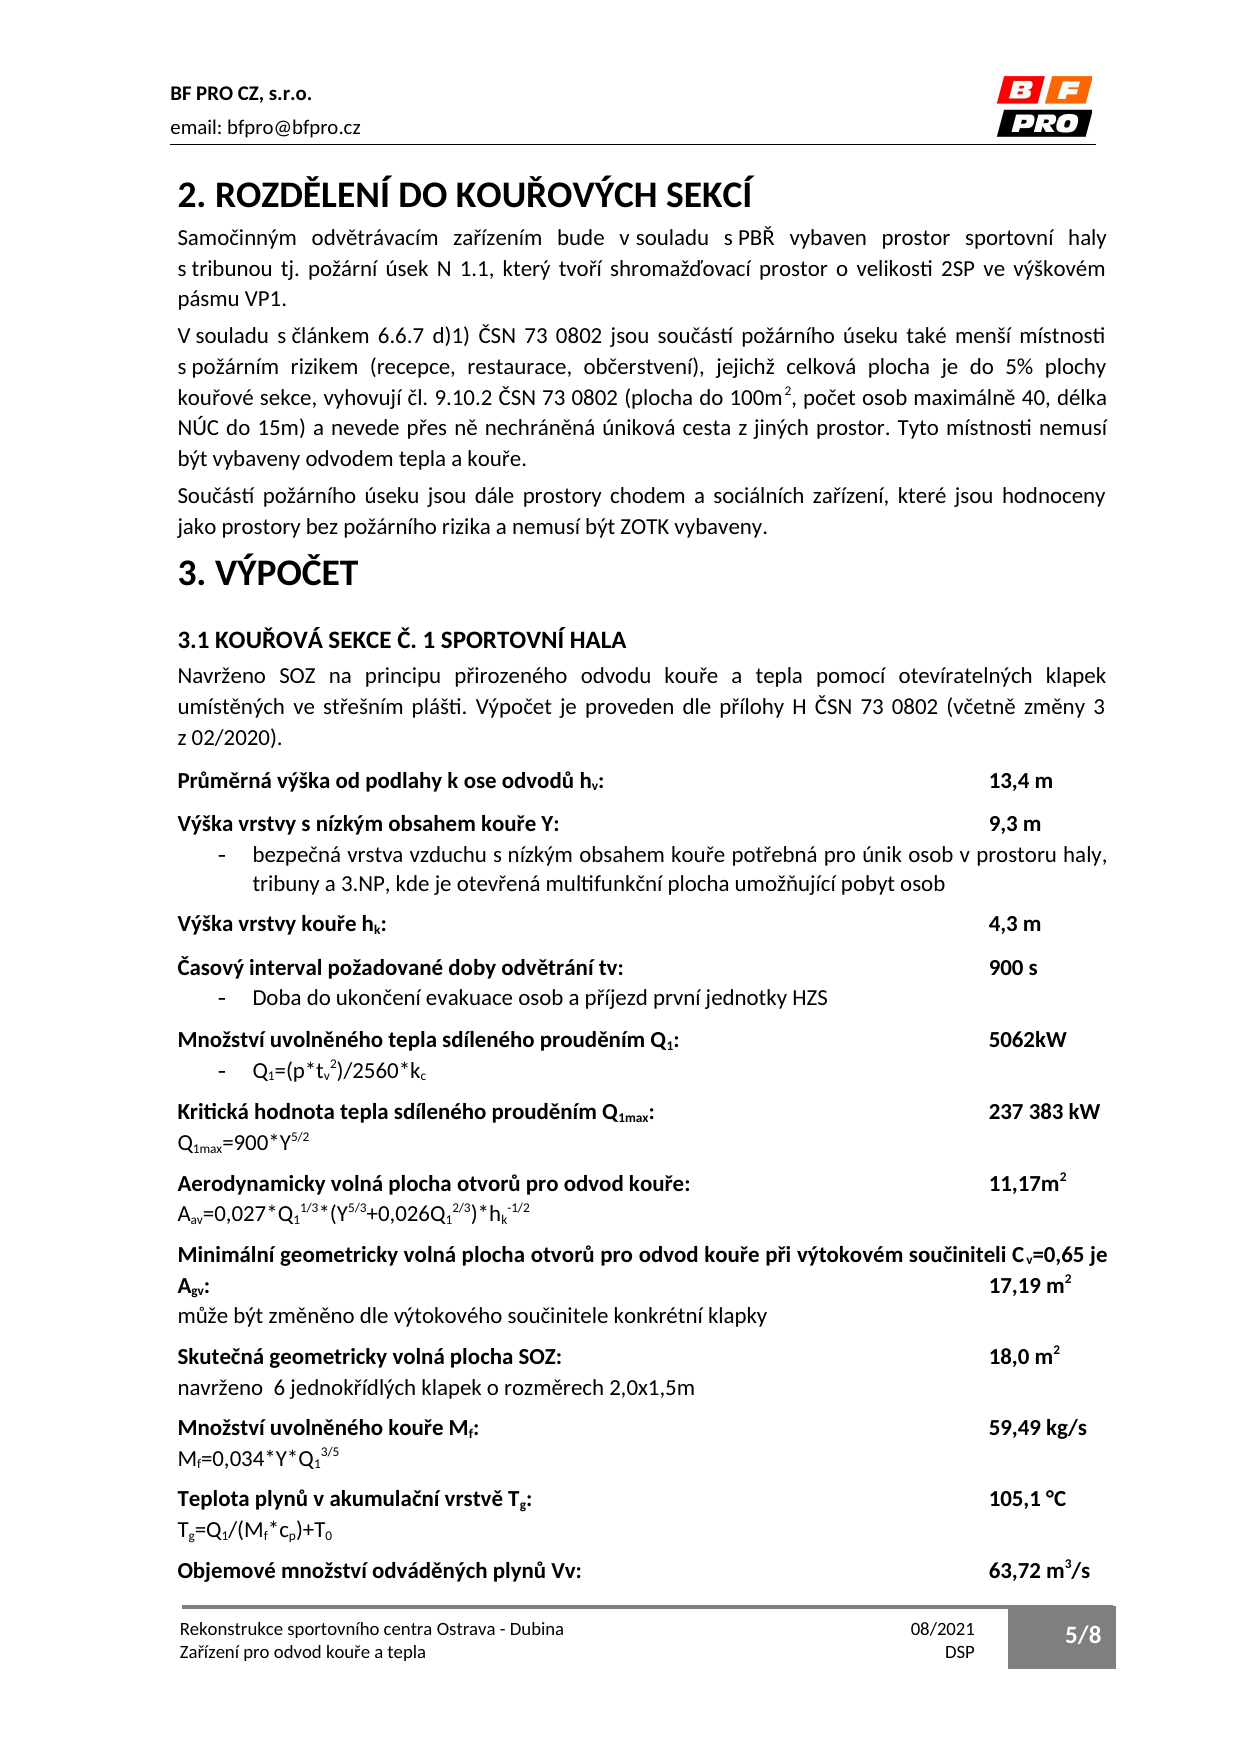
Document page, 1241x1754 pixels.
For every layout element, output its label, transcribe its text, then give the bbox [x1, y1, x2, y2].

text Výška vrstvy kouře hk: 4,3 m [177, 909, 1107, 937]
text Aerodynamicky volná plocha otvorů pro odvod kouře: 11,17m2 [177, 1169, 1107, 1197]
list Doba do ukončení evakuace osob a příjezd první jednotky HZS [215, 983, 1107, 1013]
list bezpečná vrstva vzduchu s nízkým obsahem kouře potřebná pro únik osob v prostoru haly, tribuny a 3.NP, kde je otevřená multifunkční plocha umožňující pobyt osob [215, 840, 1107, 897]
text Objemové množství odváděných plynů Vv: 63,72 m3/s [177, 1556, 1107, 1584]
subtitle 2. Rozdělení do kouřových sekcí [177, 171, 1107, 217]
text Výška vrstvy s nízkým obsahem kouře Y: 9,3 m [177, 809, 1107, 837]
text Teplota plynů v akumulační vrstvě Tg: 105,1 °C [177, 1484, 1107, 1512]
text 3. Výpočet [177, 549, 1107, 595]
list Q1max=900*Y5/2 [177, 1128, 1107, 1156]
text Průměrná výška od podlahy k ose odvodů hv: 13,4 m [177, 766, 1107, 794]
text V souladu s článkem 6.6.7 d)1) ČSN 73 0802 jsou součástí požárního úseku také menší místnosti s požárním rizikem (recepce, restaurace, občerstvení), jejichž celková plocha je do 5% plochy kouřové sekce, vyhovují čl. 9.10.2 ČSN 73 0802 (plocha do 100m2, počet osob maximálně 40, délka NÚC do 15m) a nevede přes ně nechráněná úniková cesta z jiných prostor. Tyto místnosti nemusí být vybaveny odvodem tepla a kouře. [177, 321, 1107, 472]
text Navrženo SOZ na principu přirozeného odvodu kouře a tepla pomocí otevíratelných klapek umístěných ve střešním plášti. Výpočet je proveden dle přílohy H ČSN 73 0802 (včetně změny 3 z 02/2020). [177, 661, 1107, 751]
text Aav=0,027*Q11/3*(Y5/3+0,026Q12/3)*hk-1/2 [177, 1199, 1107, 1227]
list Tg=Q1/(Mf*cp)+T0 [177, 1515, 1107, 1543]
list navrženo 6 jednokřídlých klapek o rozměrech 2,0x1,5m [177, 1373, 1107, 1401]
text Kritická hodnota tepla sdíleného prouděním Q1max: 237 383 kW [177, 1097, 1107, 1126]
text Množství uvolněného kouře Mf: 59,49 kg/s [177, 1413, 1107, 1441]
list může být změněno dle výtokového součinitele konkrétní klapky [177, 1301, 1107, 1329]
list Mf=0,034*Y*Q13/5 [177, 1444, 1107, 1472]
picture [996, 76, 1093, 137]
text Součástí požárního úseku jsou dále prostory chodem a sociálních zařízení, které jsou hodnoceny jako prostory bez požárního rizika a nemusí být ZOTK vybaveny. [177, 481, 1107, 540]
text Samočinným odvětrávacím zařízením bude v souladu s PBŘ vybaven prostor sportovní haly s tribunou tj. požární úsek N 1.1, který tvoří shromažďovací prostor o velikosti 2SP ve výškovém pásmu VP1. [177, 223, 1107, 312]
text Minimální geometricky volná plocha otvorů pro odvod kouře při výtokovém součiniteli Cv=0,65 je Agv: 17,19 m2 [177, 1240, 1107, 1299]
text Časový interval požadované doby odvětrání tv: 900 s [177, 953, 1107, 981]
subtitle 3.1 kouřová sekce č. 1 sportovní hala [177, 624, 1107, 655]
text Skutečná geometricky volná plocha SOZ: 18,0 m2 [177, 1342, 1107, 1370]
list Q1=(p*tv2)/2560*kc [215, 1056, 1107, 1085]
text Množství uvolněného tepla sdíleného prouděním Q1: 5062kW [177, 1025, 1107, 1053]
